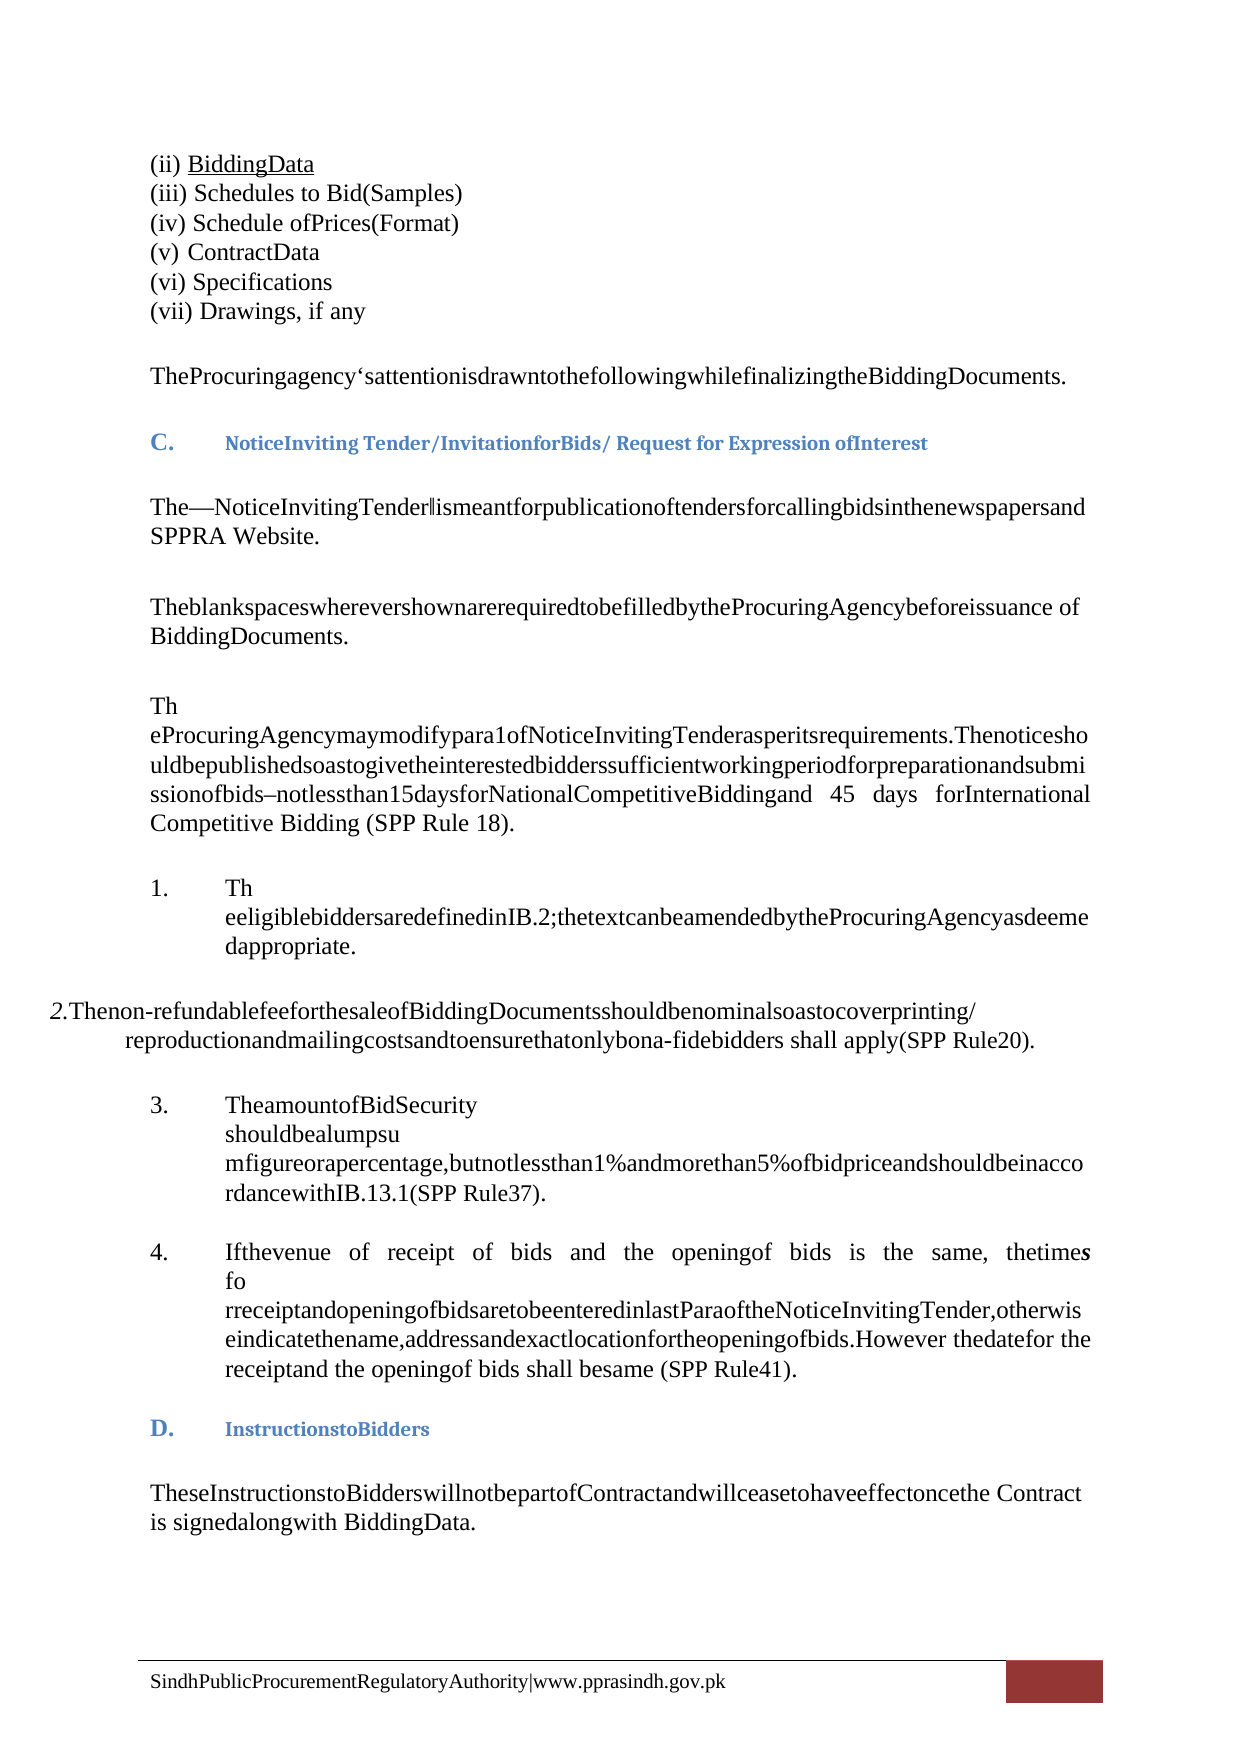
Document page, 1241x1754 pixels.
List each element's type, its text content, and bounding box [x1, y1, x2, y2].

list TheamountofBidSecurity shouldbealumpsumfigureorapercentage,butnotlessthan1%andmorethan5%ofbidpriceandshouldbeinaccordancewithIB.13.1(SPP Rule37). [150, 1090, 1091, 1206]
list Ifthevenue of receipt of bids and the openingof bids is the same, thetimes forreceiptandopeningofbidsaretobeenteredinlastParaoftheNoticeInvitingTender,otherwiseindicatethename,addressandexactlocationfortheopeningofbids.However thedatefor the receiptand the openingof bids shall besame (SPP Rule41). [150, 1237, 1091, 1382]
subtitle InstructionstoBidders [150, 1413, 1117, 1442]
text 2.Thenon-refundablefeeforthesaleofBiddingDocumentsshouldbenominalsoastocoverprinting/reproductionandmailingcostsandtoensurethatonlybona-fidebidders shall apply(SPP Rule20). [50, 996, 1091, 1054]
text TheProcuringagency‘sattentionisdrawntothefollowingwhilefinalizingtheBiddingDocuments. [150, 361, 1090, 390]
list Schedules to Bid(Samples) [150, 178, 1117, 207]
list TheeligiblebiddersaredefinedinIB.2;thetextcanbeamendedbytheProcuringAgencyasdeemedappropriate. [150, 873, 1090, 960]
text The―NoticeInvitingTender‖ismeantforpublicationoftendersforcallingbidsinthenewspapersand SPPRA Website. [150, 492, 1090, 550]
subtitle NoticeInviting Tender/InvitationforBids/ Request for Expression ofInterest [150, 427, 1117, 456]
list Specifications [150, 267, 1117, 295]
list ContractData [150, 237, 1117, 266]
text TheseInstructionstoBidderswillnotbepartofContractandwillceasetohaveeffectoncethe Contract is signedalongwith BiddingData. [150, 1478, 1090, 1536]
list Drawings, if any [150, 296, 1117, 325]
list Schedule ofPrices(Format) [150, 208, 1117, 236]
text TheblankspaceswherevershownarerequiredtobefilledbytheProcuringAgencybeforeissuance of BiddingDocuments. [150, 592, 1090, 649]
list BiddingData [150, 149, 1117, 177]
text TheProcuringAgencymaymodifypara1ofNoticeInvitingTenderasperitsrequirements.Thenoticeshouldbepublishedsoastogivetheinterestedbidderssufficientworkingperiodforpreparationandsubmissionofbids–notlessthan15daysforNationalCompetitiveBiddingand 45 days forInternational Competitive Bidding (SPP Rule 18). [150, 691, 1091, 837]
